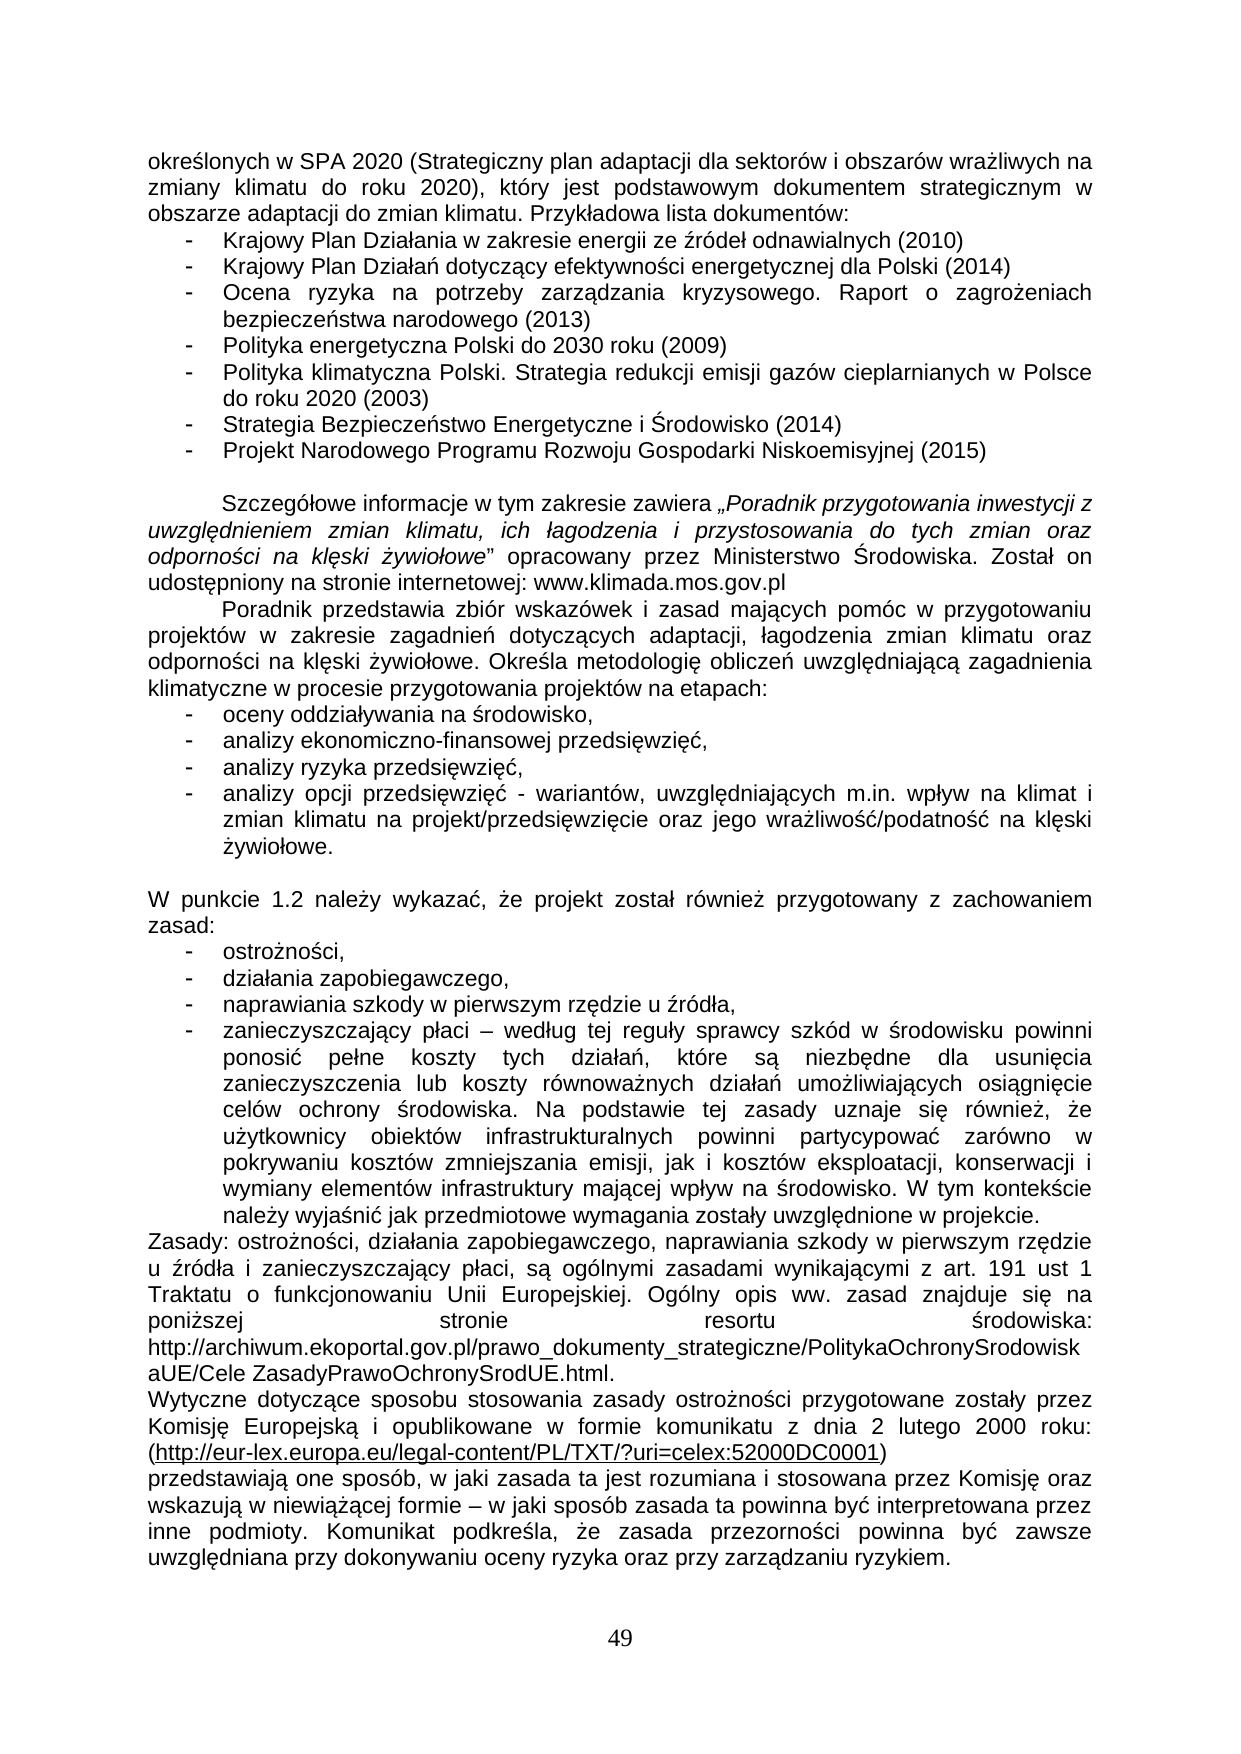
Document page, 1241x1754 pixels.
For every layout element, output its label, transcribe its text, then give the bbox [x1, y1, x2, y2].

text Szczegółowe informacje w tym zakresie zawiera „Poradnik przygotowania inwestycji z uwzględnieniem zmian klimatu, ich łagodzenia i przystosowania do tych zmian oraz odporności na klęski żywiołowe” opracowany przez Ministerstwo Środowiska. Został on udostępniony na stronie internetowej: www.klimada.mos.gov.pl [148, 490, 1093, 596]
list Polityka energetyczna Polski do 2030 roku (2009) [185, 332, 1093, 358]
list ostrożności, [185, 938, 1093, 964]
list Krajowy Plan Działań dotyczący efektywności energetycznej dla Polski (2014) [185, 253, 1093, 279]
list analizy ryzyka przedsięwzięć, [185, 754, 1093, 780]
list Strategia Bezpieczeństwo Energetyczne i Środowisko (2014) [185, 411, 1093, 437]
text przedstawiają one sposób, w jaki zasada ta jest rozumiana i stosowana przez Komisję oraz wskazują w niewiążącej formie – w jaki sposób zasada ta powinna być interpretowana przez inne podmioty. Komunikat podkreśla, że zasada przezorności powinna być zawsze uwzględniana przy dokonywaniu oceny ryzyka oraz przy zarządzaniu ryzykiem. [148, 1465, 1093, 1571]
list analizy opcji przedsięwzięć - wariantów, uwzględniających m.in. wpływ na klimat i zmian klimatu na projekt/przedsięwzięcie oraz jego wrażliwość/podatność na klęski żywiołowe. [185, 780, 1093, 859]
list zanieczyszczający płaci – według tej reguły sprawcy szkód w środowisku powinni ponosić pełne koszty tych działań, które są niezbędne dla usunięcia zanieczyszczenia lub koszty równoważnych działań umożliwiających osiągnięcie celów ochrony środowiska. Na podstawie tej zasady uznaje się również, że użytkownicy obiektów infrastrukturalnych powinni partycypować zarówno w pokrywaniu kosztów zmniejszania emisji, jak i kosztów eksploatacji, konserwacji i wymiany elementów infrastruktury mającej wpływ na środowisko. W tym kontekście należy wyjaśnić jak przedmiotowe wymagania zostały uwzględnione w projekcie. [185, 1017, 1093, 1228]
text Zasady: ostrożności, działania zapobiegawczego, naprawiania szkody w pierwszym rzędzie u źródła i zanieczyszczający płaci, są ogólnymi zasadami wynikającymi z art. 191 ust 1 Traktatu o funkcjonowaniu Unii Europejskiej. Ogólny opis ww. zasad znajduje się na poniższej stronie resortu środowiska: http://archiwum.ekoportal.gov.pl/prawo_dokumenty_strategiczne/PolitykaOchronySrodowiskaUE/Cele ZasadyPrawoOchronySrodUE.html. [148, 1228, 1093, 1386]
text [148, 148, 1093, 227]
text Wytyczne dotyczące sposobu stosowania zasady ostrożności przygotowane zostały przez Komisję Europejską i opublikowane w formie komunikatu z dnia 2 lutego 2000 roku: (http://eur-lex.europa.eu/legal-content/PL/TXT/?uri=celex:52000DC0001) [148, 1386, 1093, 1465]
list naprawiania szkody w pierwszym rzędzie u źródła, [185, 991, 1093, 1017]
list Projekt Narodowego Programu Rozwoju Gospodarki Niskoemisyjnej (2015) [185, 437, 1093, 464]
list analizy ekonomiczno-finansowej przedsięwzięć, [185, 727, 1093, 754]
list działania zapobiegawczego, [185, 964, 1093, 991]
list Ocena ryzyka na potrzeby zarządzania kryzysowego. Raport o zagrożeniach bezpieczeństwa narodowego (2013) [185, 279, 1093, 332]
text W punkcie 1.2 należy wykazać, że projekt został również przygotowany z zachowaniem zasad: [148, 886, 1093, 938]
list oceny oddziaływania na środowisko, [185, 701, 1093, 727]
list Polityka klimatyczna Polski. Strategia redukcji emisji gazów cieplarnianych w Polsce do roku 2020 (2003) [185, 358, 1093, 411]
text Poradnik przedstawia zbiór wskazówek i zasad mających pomóc w przygotowaniu projektów w zakresie zagadnień dotyczących adaptacji, łagodzenia zmian klimatu oraz odporności na klęski żywiołowe. Określa metodologię obliczeń uwzględniającą zagadnienia klimatyczne w procesie przygotowania projektów na etapach: [148, 596, 1093, 701]
list Krajowy Plan Działania w zakresie energii ze źródeł odnawialnych (2010) [185, 227, 1093, 253]
